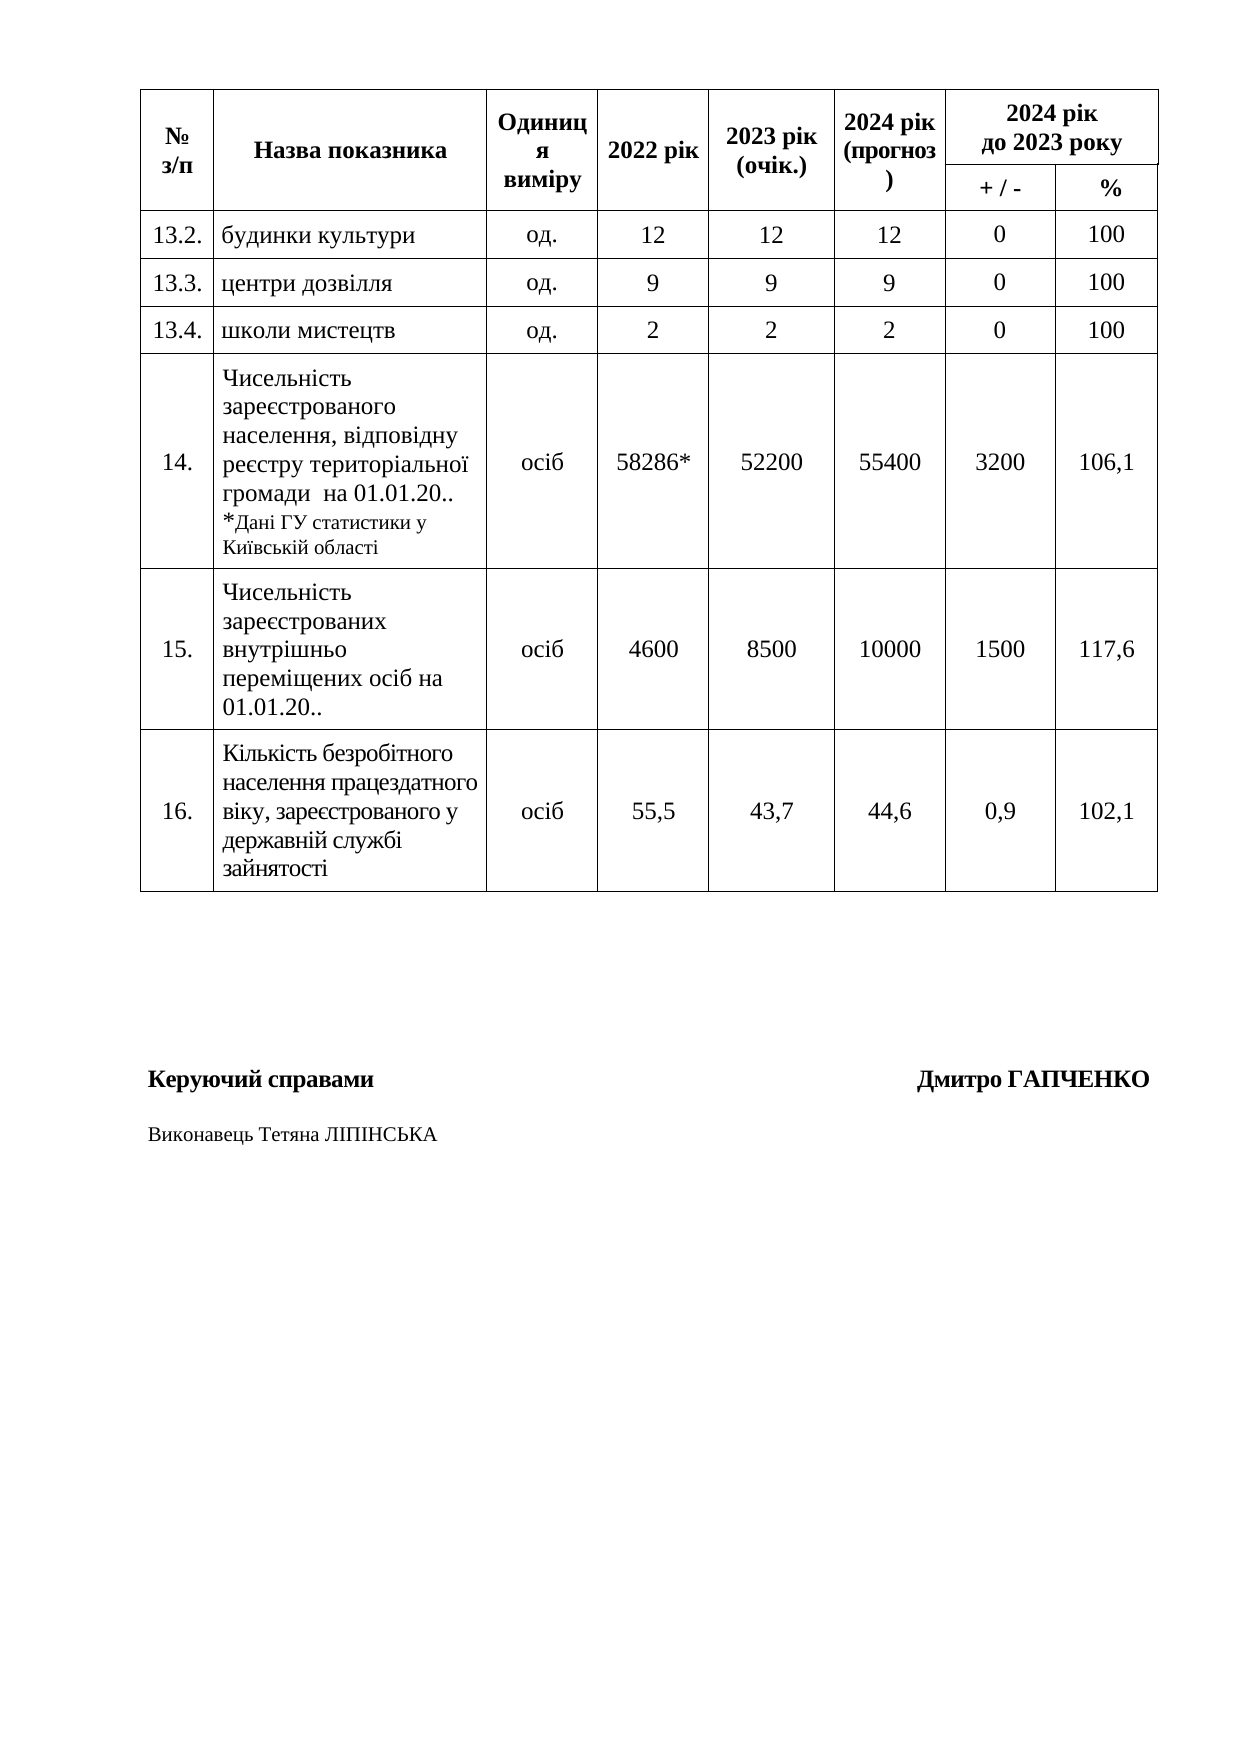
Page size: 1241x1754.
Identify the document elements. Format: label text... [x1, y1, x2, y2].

table_cell 9 [598, 259, 708, 306]
table_cell 2 [709, 307, 834, 353]
table_cell 16. [141, 730, 213, 891]
table_cell 2 [598, 307, 708, 353]
table_cell 43,7 [709, 730, 834, 891]
table_cell 58286* [598, 354, 708, 568]
table_cell од. [487, 211, 597, 258]
table_cell 0 [946, 307, 1055, 353]
table_cell 0 [946, 211, 1055, 258]
table_cell 13.4. [141, 307, 213, 353]
table_cell 8500 [709, 569, 834, 729]
table_header Назва показника [214, 90, 486, 210]
table_cell 3200 [946, 354, 1055, 568]
table_cell 9 [835, 259, 945, 306]
table_cell 9 [709, 259, 834, 306]
text Керуючий справами Дмитро ГАПЧЕНКО [148, 1064, 1152, 1093]
table_header 2024 рік до 2023 року [946, 90, 1158, 164]
table_cell Чисельність зареєстрованих внутрішньо переміщених осіб на 01.01.20.. [214, 569, 486, 729]
table_cell 106,1 [1056, 354, 1157, 568]
text Виконавець Тетяна ЛІПІНСЬКА [148, 1122, 1152, 1146]
table_header 2022 рік [598, 90, 708, 210]
table_cell 12 [835, 211, 945, 258]
table_cell 44,6 [835, 730, 945, 891]
table_header 2024 рік (прогноз) [835, 90, 945, 210]
table_cell Чисельність зареєстрованого населення, відповідну реєстру територіальної громади на 01.01.20.. *Дані ГУ статистики у Київській області [214, 354, 486, 568]
table_cell % [1056, 165, 1157, 210]
table_cell 55,5 [598, 730, 708, 891]
table_cell 13.2. [141, 211, 213, 258]
table_header 2023 рік (очік.) [709, 90, 834, 210]
table_cell 52200 [709, 354, 834, 568]
table_cell 1500 [946, 569, 1055, 729]
table_cell 2 [835, 307, 945, 353]
table_header Одиниця виміру [487, 90, 597, 210]
table_cell 55400 [835, 354, 945, 568]
table_cell будинки культури [214, 211, 486, 258]
table_cell од. [487, 259, 597, 306]
table_cell 100 [1056, 307, 1157, 353]
table_header № з/п [141, 90, 213, 210]
table_cell 102,1 [1056, 730, 1157, 891]
table_cell 117,6 [1056, 569, 1157, 729]
table_cell 0 [946, 259, 1055, 306]
table_cell + / - [946, 165, 1055, 210]
table_cell 100 [1056, 211, 1157, 258]
table_cell осіб [487, 569, 597, 729]
table_cell од. [487, 307, 597, 353]
table_cell 0,9 [946, 730, 1055, 891]
table_cell осіб [487, 354, 597, 568]
table_cell Кількість безробітного населення працездатного віку, зареєстрованого у державній службі зайнятості [214, 730, 486, 891]
table_cell 13.3. [141, 259, 213, 306]
table_cell 12 [598, 211, 708, 258]
table_cell осіб [487, 730, 597, 891]
table_cell школи мистецтв [214, 307, 486, 353]
table_cell 10000 [835, 569, 945, 729]
table_cell 4600 [598, 569, 708, 729]
table_cell центри дозвілля [214, 259, 486, 306]
table_cell 14. [141, 354, 213, 568]
table_cell 12 [709, 211, 834, 258]
table_cell 15. [141, 569, 213, 729]
table_cell 100 [1056, 259, 1157, 306]
